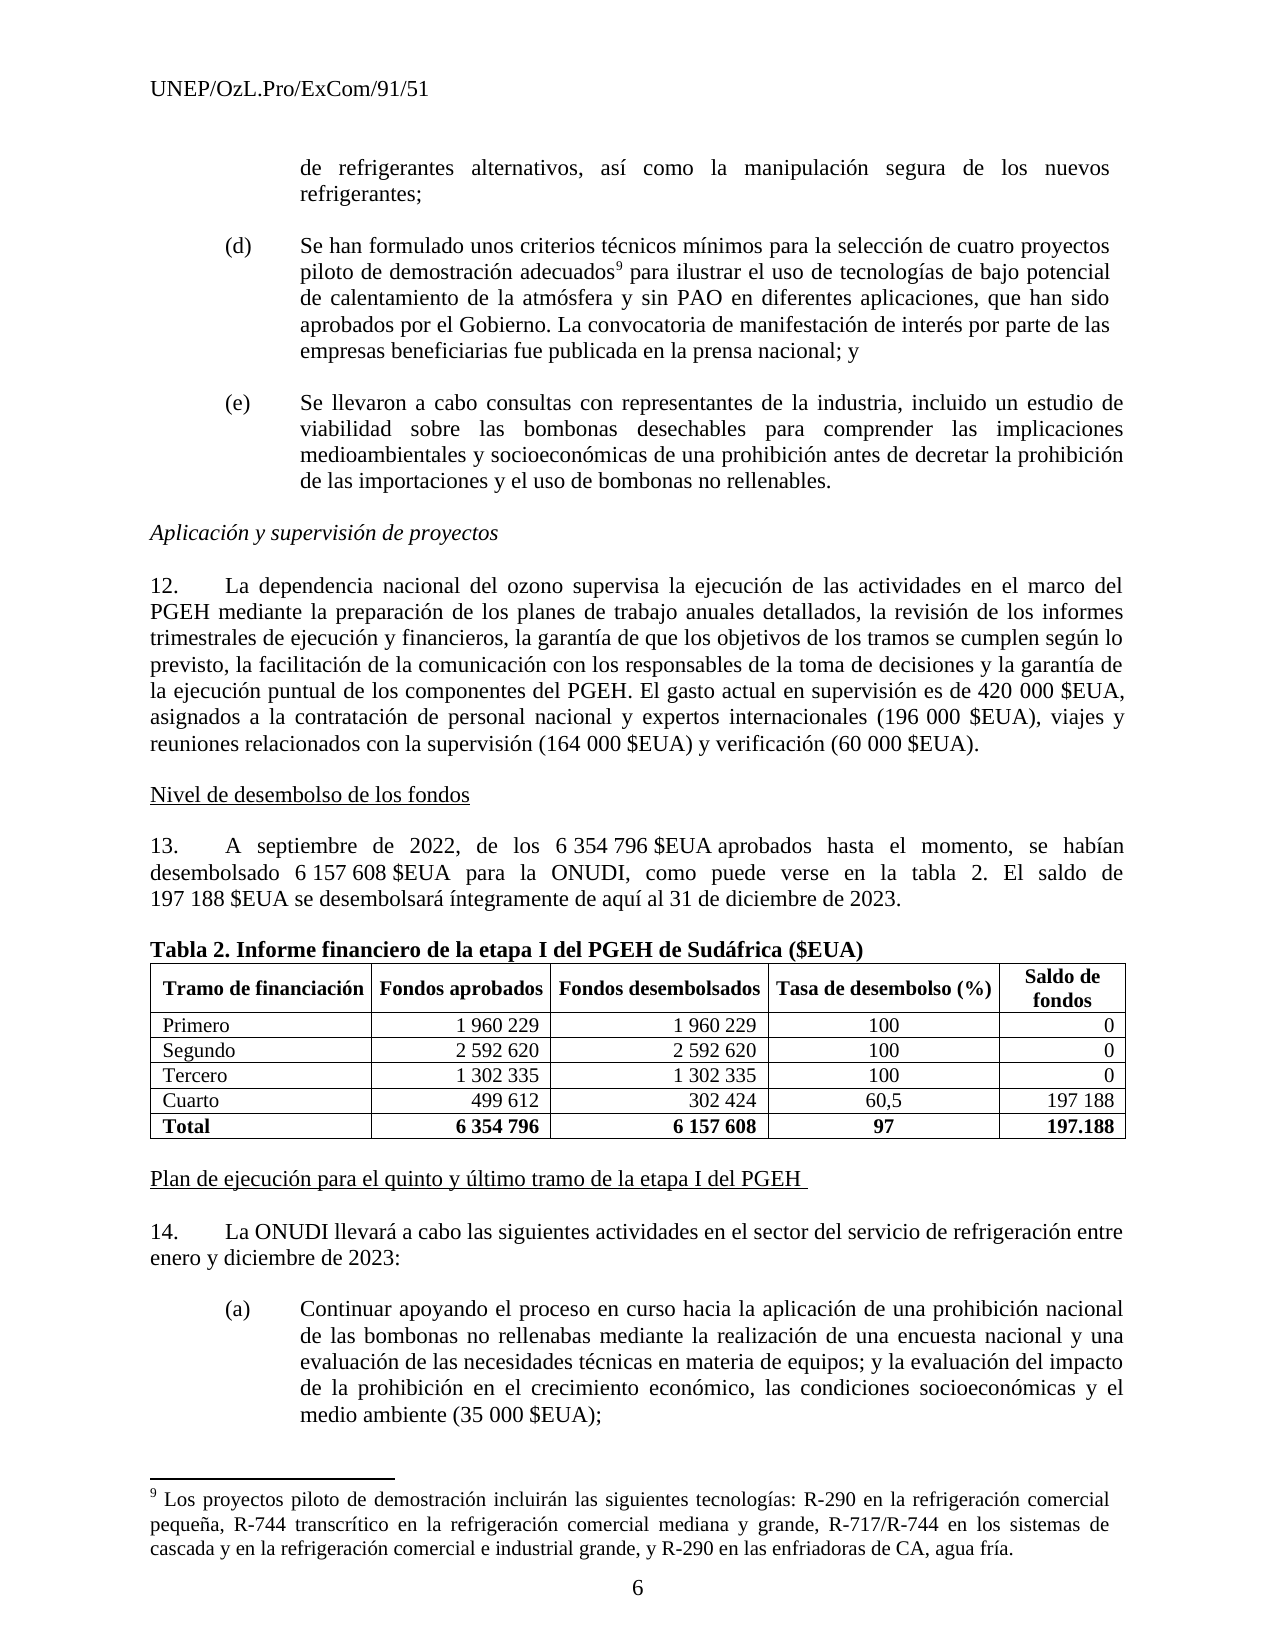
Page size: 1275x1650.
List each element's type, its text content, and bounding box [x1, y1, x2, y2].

subtitle Continuar apoyando el proceso en curso hacia la aplicación de una prohibición nacional de las bombonas no rellenabas mediante la realización de una encuesta nacional y una evaluación de las necesidades técnicas en materia de equipos; y la evaluación del impacto de la prohibición en el crecimiento económico, las condiciones socioeconómicas y el medio ambiente (35 000 $EUA); [225, 1295, 1125, 1427]
table_cell 6 354 796 [372, 1114, 550, 1138]
text Plan de ejecución para el quinto y último tramo de la etapa I del PGEH [150, 1165, 1125, 1191]
table_cell 1 302 335 [372, 1063, 550, 1087]
subtitle Se llevaron a cabo consultas con representantes de la industria, incluido un estudio de viabilidad sobre las bombonas desechables para comprender las implicaciones medioambientales y socioeconómicas de una prohibición antes de decretar la prohibición de las importaciones y el uso de bombonas no rellenables. [225, 388, 1125, 494]
table_cell Primero [151, 1013, 371, 1037]
table_cell 0 [1000, 1063, 1125, 1087]
table_cell 1 960 229 [551, 1013, 768, 1037]
table_cell 97 [769, 1114, 999, 1138]
table_cell 499 612 [372, 1089, 550, 1112]
subtitle Nivel de desembolso de los fondos [150, 781, 1125, 807]
table_cell 6 157 608 [551, 1114, 768, 1138]
subtitle Se han formulado unos criterios técnicos mínimos para la selección de cuatro proyectos piloto de demostración adecuados para ilustrar el uso de tecnologías de bajo potencial de calentamiento de la atmósfera y sin PAO en diferentes aplicaciones, que han sido aprobados por el Gobierno. La convocatoria de manifestación de interés por parte de las empresas beneficiarias fue publicada en la prensa nacional; y [225, 232, 1111, 363]
table_header Saldo de fondos [1000, 964, 1125, 1012]
table_header Tasa de desembolso (%) [769, 964, 999, 1012]
table_cell Segundo [151, 1038, 371, 1062]
table_cell 100 [769, 1038, 999, 1062]
subtitle La dependencia nacional del ozono supervisa la ejecución de las actividades en el marco del PGEH mediante la preparación de los planes de trabajo anuales detallados, la revisión de los informes trimestrales de ejecución y financieros, la garantía de que los objetivos de los tramos se cumplen según lo previsto, la facilitación de la comunicación con los responsables de la toma de decisiones y la garantía de la ejecución puntual de los componentes del PGEH. El gasto actual en supervisión es de 420 000 $EUA, asignados a la contratación de personal nacional y expertos internacionales (196 000 $EUA), viajes y reuniones relacionados con la supervisión (164 000 $EUA) y verificación (60 000 $EUA). [150, 572, 1125, 756]
table_cell 197 188 [1000, 1089, 1125, 1112]
subtitle La ONUDI llevará a cabo las siguientes actividades en el sector del servicio de refrigeración entre enero y diciembre de 2023: [150, 1218, 1125, 1270]
table_cell 100 [769, 1063, 999, 1087]
table_cell 0 [1000, 1038, 1125, 1062]
table_cell 60,5 [769, 1089, 999, 1112]
table_cell Total [151, 1114, 371, 1138]
table_cell Cuarto [151, 1089, 371, 1112]
table_cell 0 [1000, 1013, 1125, 1037]
table_header Fondos desembolsados [551, 964, 768, 1012]
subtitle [225, 154, 1111, 207]
text Aplicación y supervisión de proyectos [150, 519, 1125, 545]
table_cell 197.188 [1000, 1114, 1125, 1138]
table_header Tramo de financiación [151, 964, 371, 1012]
table_cell 1 302 335 [551, 1063, 768, 1087]
subtitle A septiembre de 2022, de los 6 354 796 $EUA aprobados hasta el momento, se habían desembolsado 6 157 608 $EUA para la ONUDI, como puede verse en la tabla 2. El saldo de 197 188 $EUA se desembolsará íntegramente de aquí al 31 de diciembre de 2023. [150, 832, 1125, 912]
table_cell 302 424 [551, 1089, 768, 1112]
table_cell 100 [769, 1013, 999, 1037]
text Tabla 2. Informe financiero de la etapa I del PGEH de Sudáfrica ($EUA) [150, 937, 1125, 963]
table_cell Tercero [151, 1063, 371, 1087]
table_cell 2 592 620 [372, 1038, 550, 1062]
table_header Fondos aprobados [372, 964, 550, 1012]
table_cell 1 960 229 [372, 1013, 550, 1037]
table_cell 2 592 620 [551, 1038, 768, 1062]
